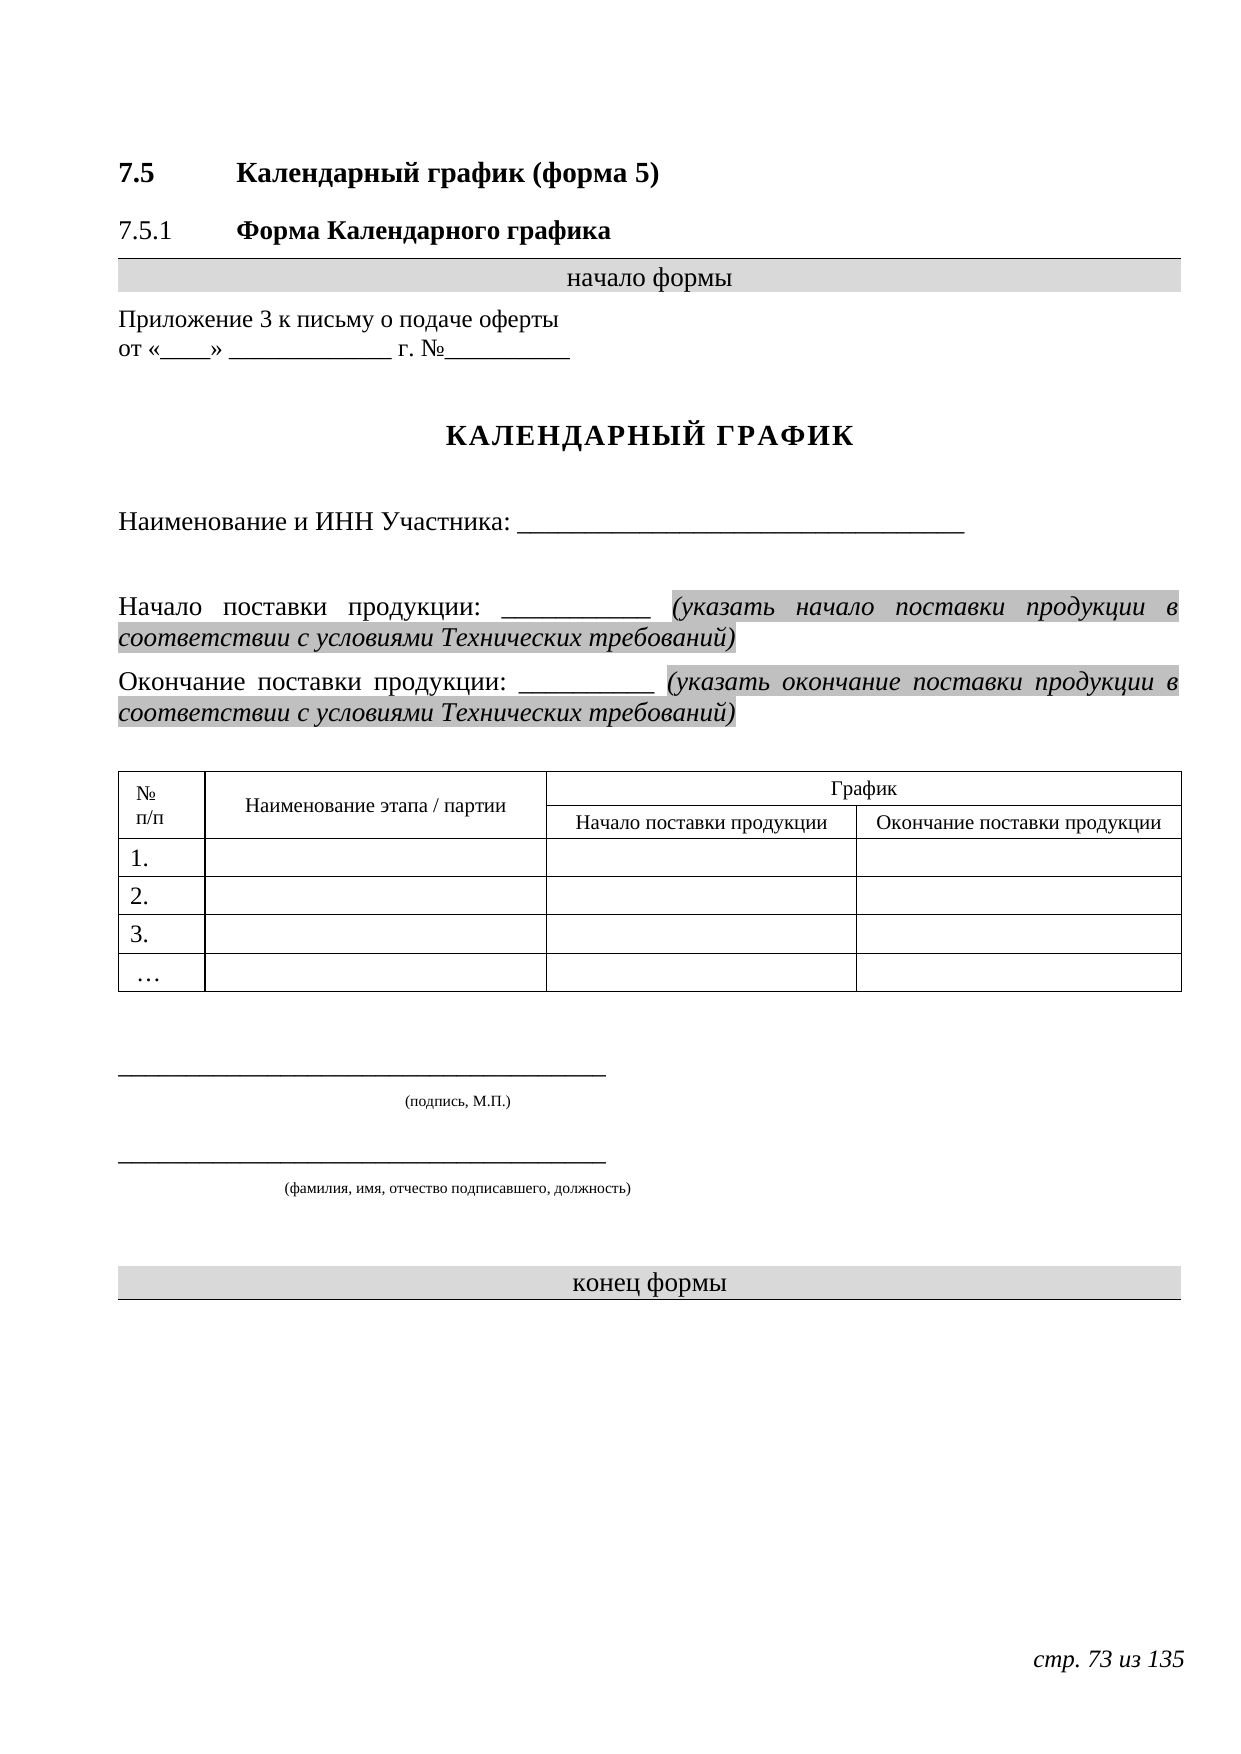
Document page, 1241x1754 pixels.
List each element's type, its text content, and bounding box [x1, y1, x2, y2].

text Начало поставки продукции: ___________ (указать начало поставки продукции в соответствии с условиями Технических требований) [736, 590, 1181, 653]
table_cell [206, 877, 546, 914]
text Форма Календарного графика [118, 214, 1181, 245]
text (подпись, М.П.) [118, 1091, 797, 1122]
subtitle Календарный график (форма 5) [118, 156, 1181, 189]
text ____________________________________ [118, 1048, 1181, 1079]
text Календарный график [118, 418, 1181, 452]
table_cell [547, 839, 856, 876]
text Окончание поставки продукции: __________ (указать окончание поставки продукции в соответствии с условиями Технических требований) [118, 665, 667, 696]
table_cell [857, 915, 1181, 952]
table_cell [547, 954, 856, 991]
table_cell [119, 877, 204, 914]
table_cell [857, 877, 1181, 914]
table_cell … [119, 954, 204, 991]
table_header Наименование этапа / партии [206, 772, 546, 838]
table_cell [547, 915, 856, 952]
text Начало поставки продукции: ___________ (указать начало поставки продукции в соответствии с условиями Технических требований) [118, 590, 672, 622]
text начало формы [118, 259, 1181, 292]
table_cell Окончание поставки продукции [857, 806, 1181, 838]
text (фамилия, имя, отчество подписавшего, должность) [118, 1179, 797, 1210]
table_header № п/п [119, 772, 204, 838]
table_header График [547, 772, 1181, 804]
table_cell Начало поставки продукции [547, 806, 856, 838]
text Приложение 3 к письму о подаче оферты от «____» _____________ г. №__________ [118, 304, 1181, 362]
table_cell [857, 839, 1181, 876]
text конец формы [118, 1266, 1181, 1299]
table_cell [119, 839, 204, 876]
text Наименование и ИНН Участника: _________________________________ [118, 506, 1181, 537]
table_cell [206, 915, 546, 952]
table_cell [547, 877, 856, 914]
table_cell [206, 954, 546, 991]
table_cell [119, 915, 204, 952]
table_cell [206, 839, 546, 876]
table_cell [857, 954, 1181, 991]
text ____________________________________ [118, 1135, 1181, 1166]
text Окончание поставки продукции: __________ (указать окончание поставки продукции в соответствии с условиями Технических требований) [736, 665, 1181, 727]
